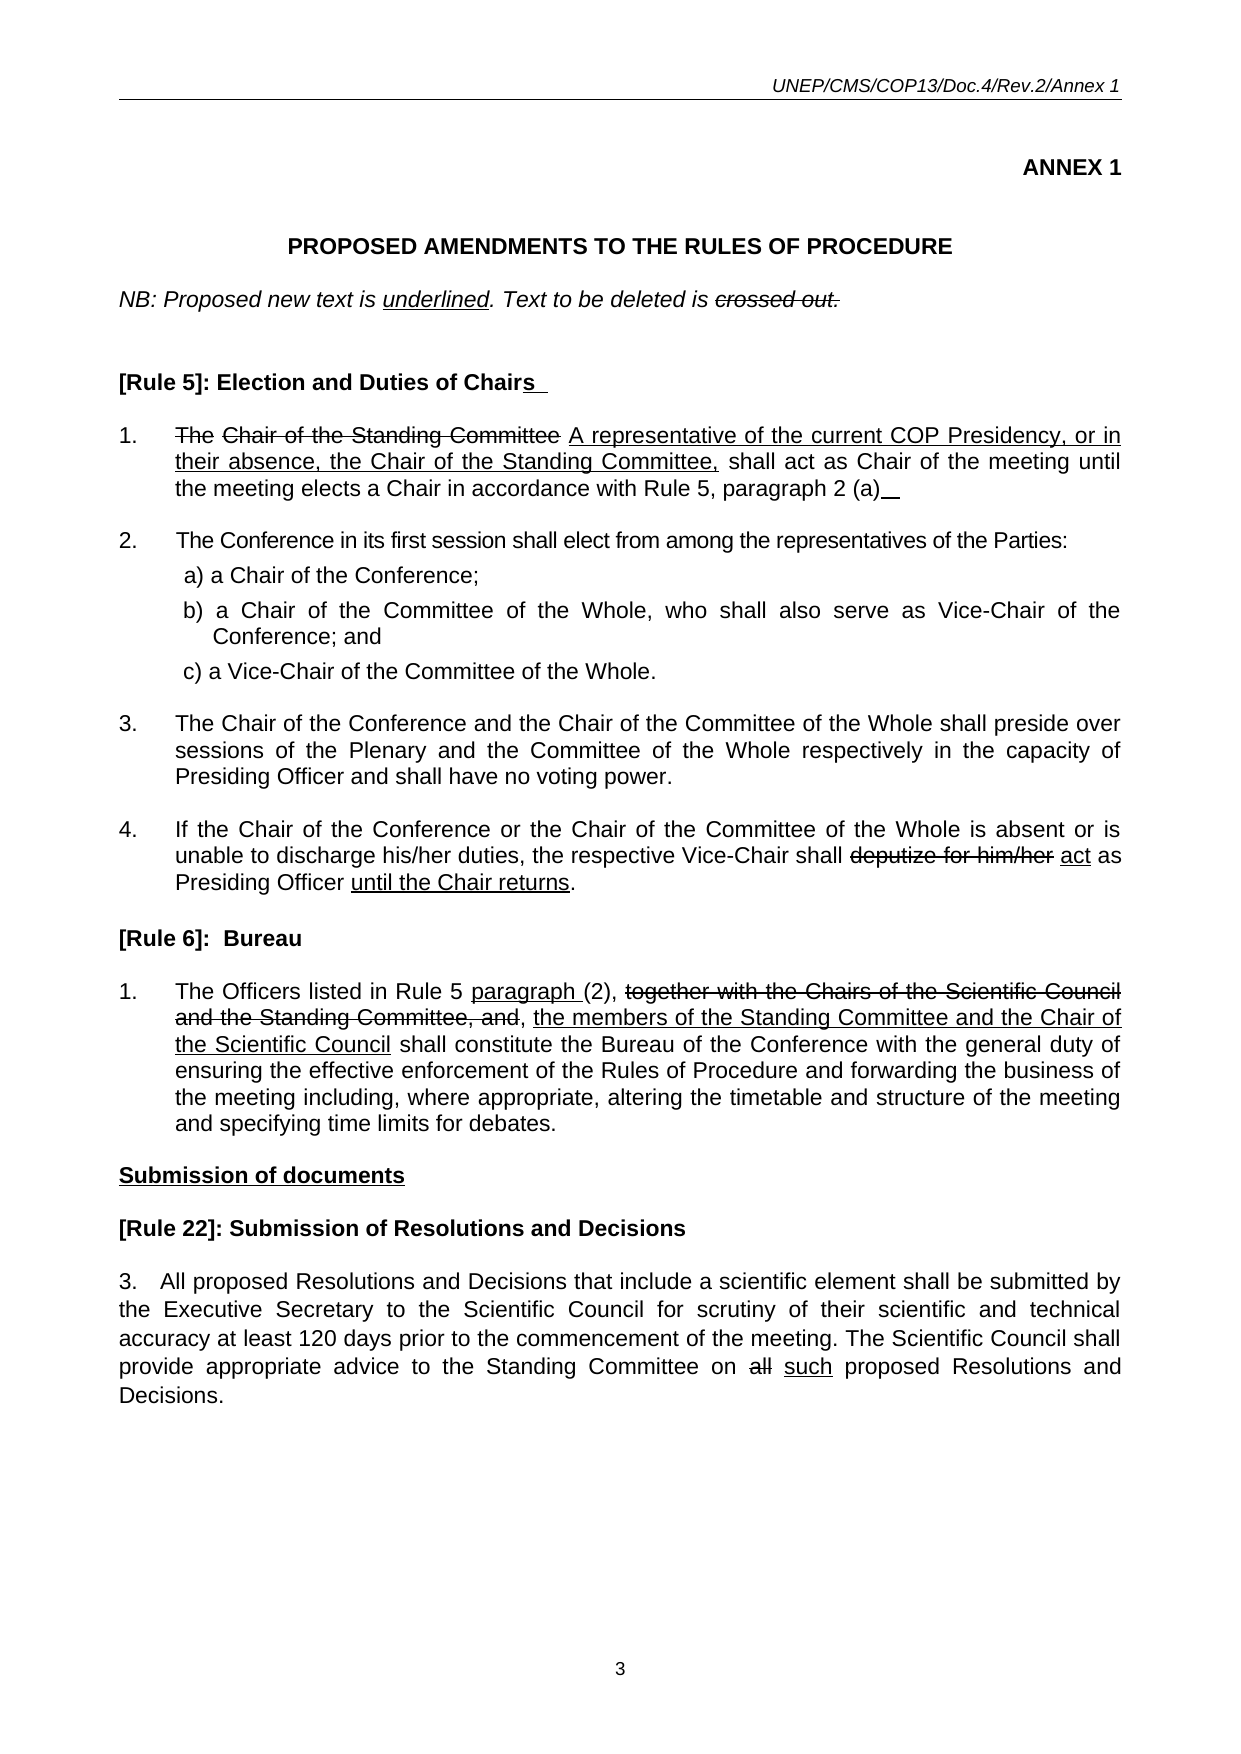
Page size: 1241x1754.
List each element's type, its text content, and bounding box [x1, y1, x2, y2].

text PROPOSED AMENDMENTS TO THE RULES OF PROCEDURE [118, 233, 1122, 259]
text Annex 1 [118, 154, 1122, 180]
text b) a Chair of the Committee of the Whole, who shall also serve as Vice-Chair of the Conference; and [183, 597, 1122, 649]
text 3. All proposed Resolutions and Decisions that include a scientific element shall be submitted by the Executive Secretary to the Scientific Council for scrutiny of their scientific and technical accuracy at least 120 days prior to the commencement of the meeting. The Scientific Council shall provide appropriate advice to the Standing Committee on all such proposed Resolutions and Decisions. [118, 1268, 1122, 1408]
list Submission of documents [118, 1162, 1122, 1189]
list The Conference in its first session shall elect from among the representatives of the Parties: [118, 527, 1122, 553]
text NB: Proposed new text is underlined. Text to be deleted is crossed out. [118, 286, 1122, 312]
list The Chair of the Standing Committee A representative of the current COP Presidency, or in their absence, the Chair of the Standing Committee, shall act as Chair of the meeting until the meeting elects a Chair in accordance with Rule 5, paragraph 2 (a) [118, 422, 1122, 501]
text [Rule 5]: Election and Duties of Chairs [118, 369, 1122, 395]
list [Rule 22]: Submission of Resolutions and Decisions [118, 1215, 1122, 1242]
text c) a Vice-Chair of the Committee of the Whole. [183, 658, 1122, 684]
list The Chair of the Conference and the Chair of the Committee of the Whole shall preside over sessions of the Plenary and the Committee of the Whole respectively in the capacity of Presiding Officer and shall have no voting power. [118, 710, 1122, 789]
list If the Chair of the Conference or the Chair of the Committee of the Whole is absent or is unable to discharge his/her duties, the respective Vice-Chair shall deputize for him/her act as Presiding Officer until the Chair returns. [118, 816, 1122, 895]
text [Rule 6]: Bureau [118, 925, 1122, 952]
list The Officers listed in Rule 5 paragraph (2), together with the Chairs of the Scientific Council and the Standing Committee, and, the members of the Standing Committee and the Chair of the Scientific Council shall constitute the Bureau of the Conference with the general duty of ensuring the effective enforcement of the Rules of Procedure and forwarding the business of the meeting including, where appropriate, altering the timetable and structure of the meeting and specifying time limits for debates. [118, 978, 1122, 1136]
text a) a Chair of the Conference; [183, 562, 1122, 588]
